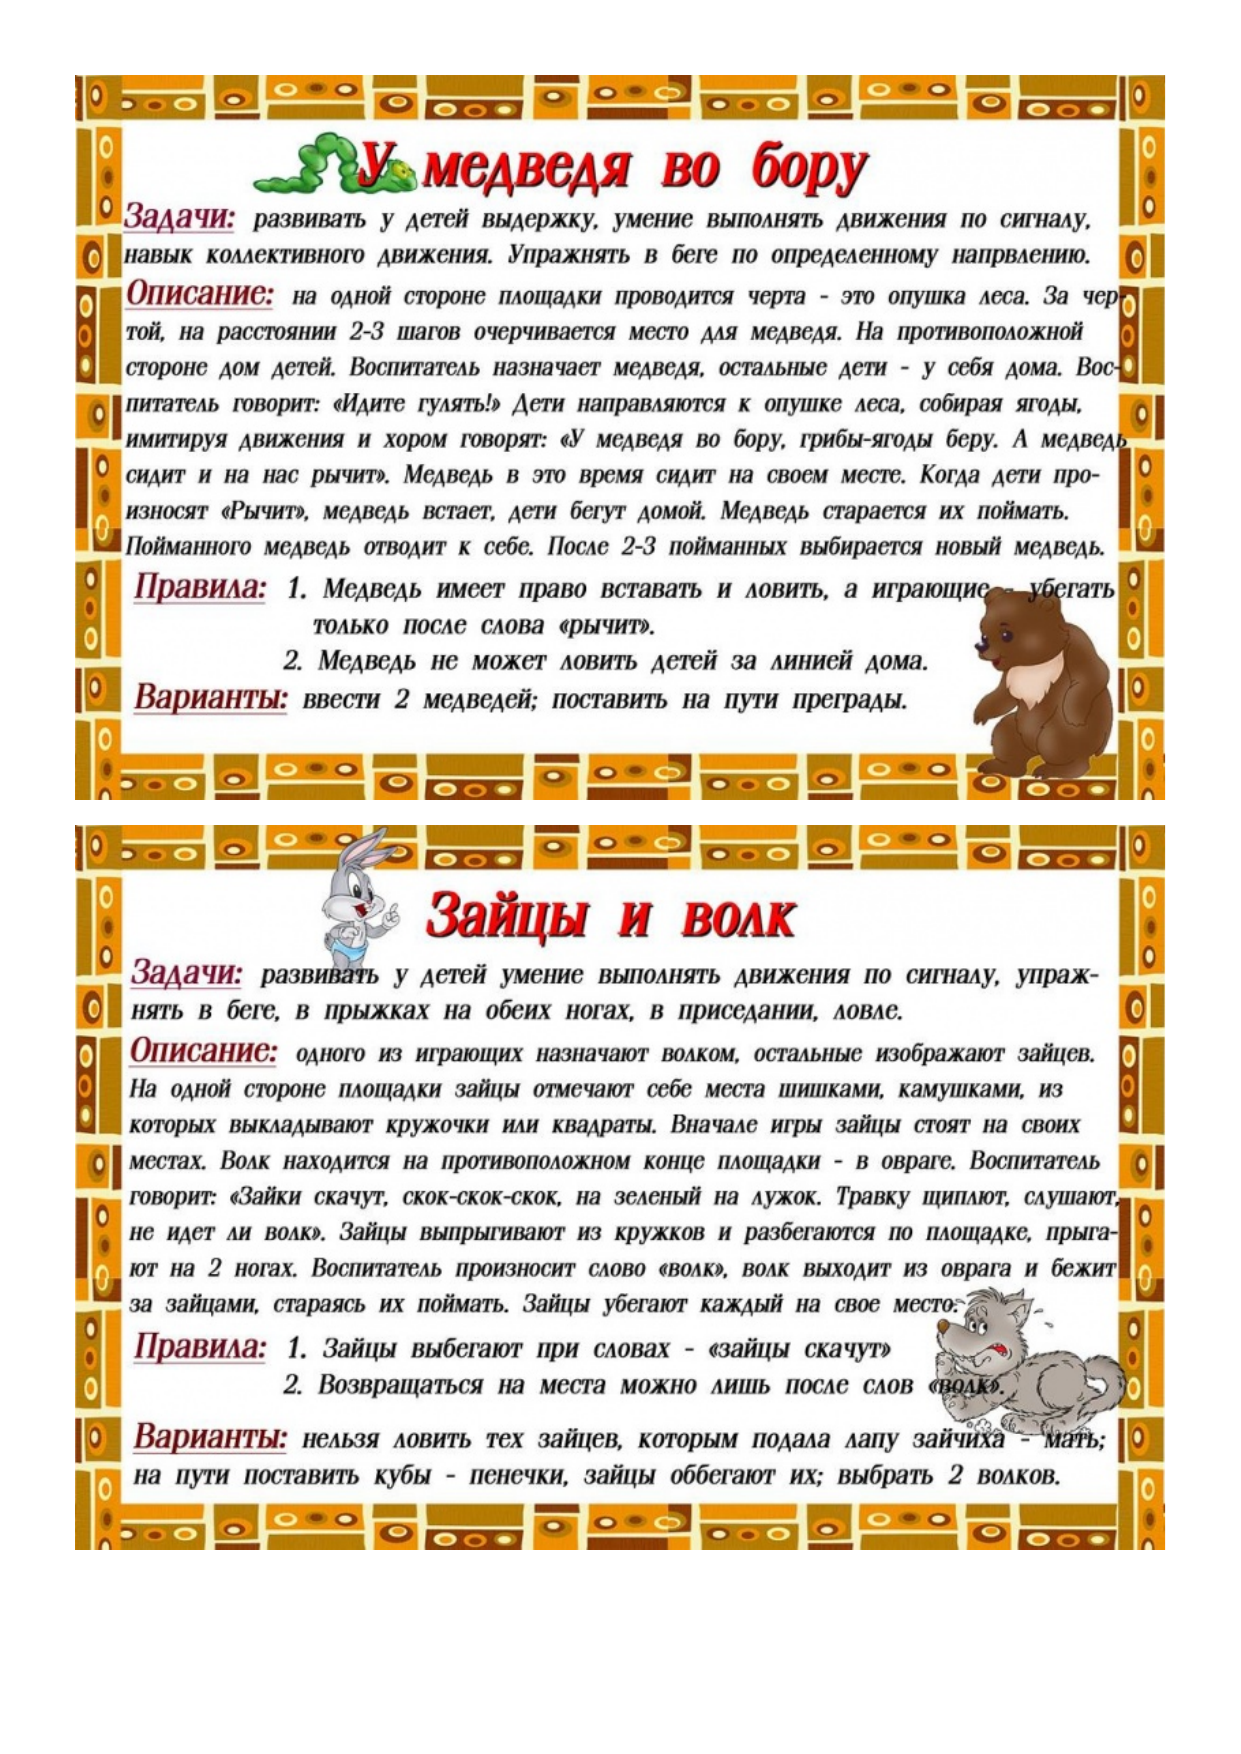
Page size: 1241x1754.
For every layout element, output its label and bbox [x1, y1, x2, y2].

picture [75, 75, 1166, 800]
picture [75, 825, 1166, 1550]
